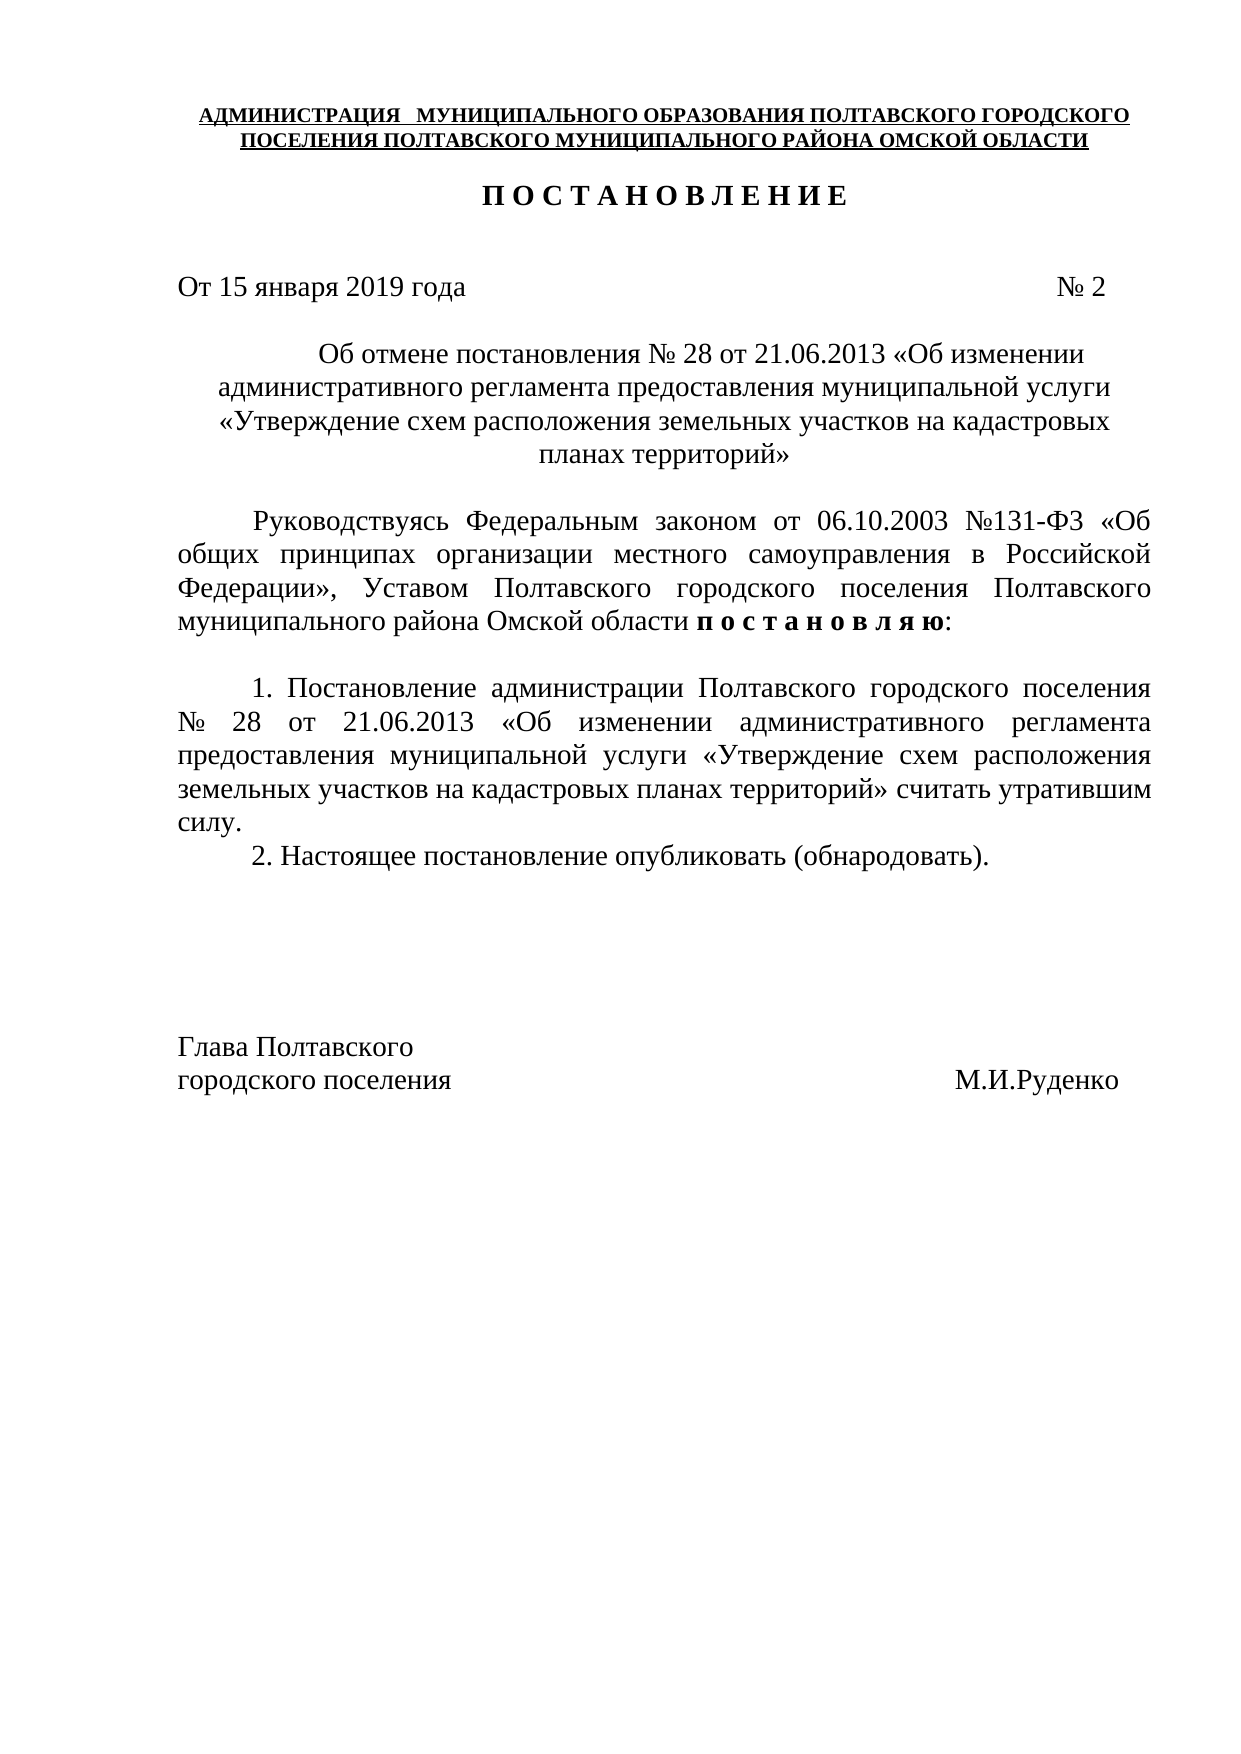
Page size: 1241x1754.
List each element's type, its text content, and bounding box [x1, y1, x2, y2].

text Руководствуясь Федеральным законом от 06.10.2003 №131-Ф3 «Об общих принципах организации местного самоуправления в Российской Федерации», Уставом Полтавского городского поселения Полтавского муниципального района Омской области п о с т а н о в л я ю: [177, 503, 1152, 637]
text 2. Настоящее постановление опубликовать (обнародовать). [177, 838, 1152, 872]
title П О С Т А Н О В Л Е Н И Е [177, 178, 1152, 211]
title От 15 января 2019 года № 2 [177, 269, 1152, 302]
text Глава Полтавского [177, 1029, 1152, 1062]
title Об отмене постановления № 28 от 21.06.2013 «Об изменении административного регламента предоставления муниципальной услуги «Утверждение схем расположения земельных участков на кадастровых планах территорий» [177, 336, 1152, 470]
text городского поселения М.И.Руденко [177, 1062, 1152, 1096]
title 1. Постановление администрации Полтавского городского поселения № 28 от 21.06.2013 «Об изменении административного регламента предоставления муниципальной услуги «Утверждение схем расположения земельных участков на кадастровых планах территорий» считать утратившим силу. [177, 670, 1152, 838]
title АДМИНИСТРАЦИЯ МУНИЦИПАЛЬНОГО ОБРАЗОВАНИЯ ПОЛТАВСКОГО ГОРОДСКОГО ПОСЕЛЕНИЯ ПОЛТАВСКОГО МУНИЦИПАЛЬНОГО РАЙОНА ОМСКОЙ ОБЛАСТИ [177, 103, 1152, 152]
